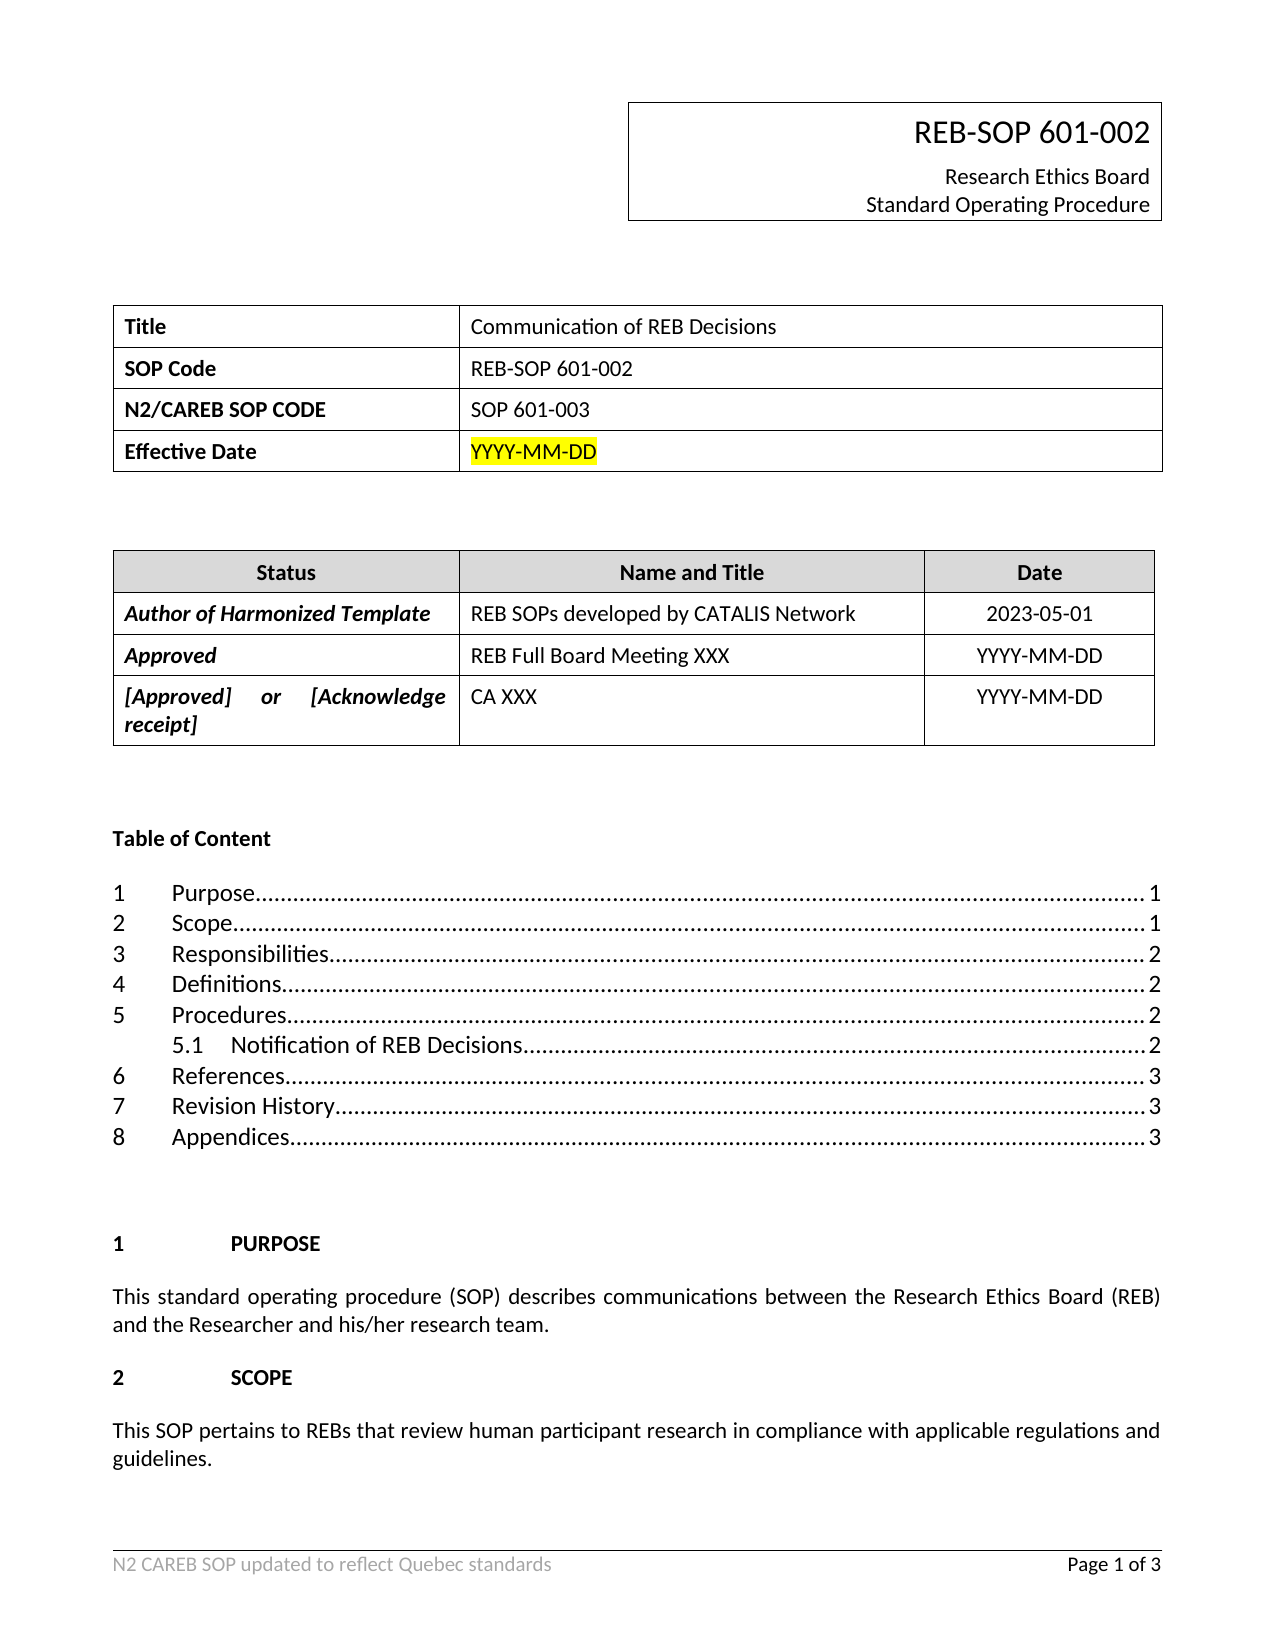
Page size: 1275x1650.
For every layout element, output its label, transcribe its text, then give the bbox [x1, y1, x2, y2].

text 2 Scope 1 [112, 907, 1162, 938]
subtitle Scope [112, 1363, 1162, 1391]
table_cell Effective Date [114, 431, 459, 471]
subtitle Purpose [112, 1229, 1162, 1257]
table_cell N2/CAREB SOP CODE [114, 389, 459, 430]
table_cell CA XXX [460, 676, 924, 744]
table_cell REB SOPs developed by CATALIS Network [460, 593, 924, 633]
text Table of Content [112, 824, 1162, 852]
table_header Status [114, 551, 459, 592]
text 6 References 3 [112, 1060, 1162, 1090]
text 8 Appendices 3 [112, 1121, 1162, 1151]
text 3 Responsibilities 2 [112, 938, 1162, 968]
table_cell YYYY-MM-DD [925, 635, 1154, 675]
table_cell SOP 601-003 [460, 389, 1162, 430]
table_cell YYYY-MM-DD [460, 431, 1162, 471]
table_header Title [114, 306, 459, 347]
table_header Communication of REB Decisions [460, 306, 1162, 347]
table_cell SOP Code [114, 348, 459, 388]
table_cell REB-SOP 601-002 [460, 348, 1162, 388]
table_cell [Approved] or [Acknowledge receipt] [114, 676, 459, 744]
text This standard operating procedure (SOP) describes communications between the Research Ethics Board (REB) and the Researcher and his/her research team. [112, 1282, 1162, 1338]
text 5 Procedures 2 [112, 999, 1162, 1029]
text 7 Revision History 3 [112, 1090, 1162, 1121]
table_cell REB Full Board Meeting XXX [460, 635, 924, 675]
table_header Name and Title [460, 551, 924, 592]
text 5.1 Notification of REB Decisions 2 [172, 1029, 1162, 1060]
table_cell YYYY-MM-DD [925, 676, 1154, 744]
table_cell 2023-05-01 [925, 593, 1154, 633]
table_header Date [925, 551, 1154, 592]
text 4 Definitions 2 [112, 968, 1162, 999]
text This SOP pertains to REBs that review human participant research in compliance with applicable regulations and guidelines. [112, 1416, 1162, 1472]
table_cell Approved [114, 635, 459, 675]
table_cell Author of Harmonized Template [114, 593, 459, 633]
text 1 Purpose 1 [112, 877, 1162, 907]
